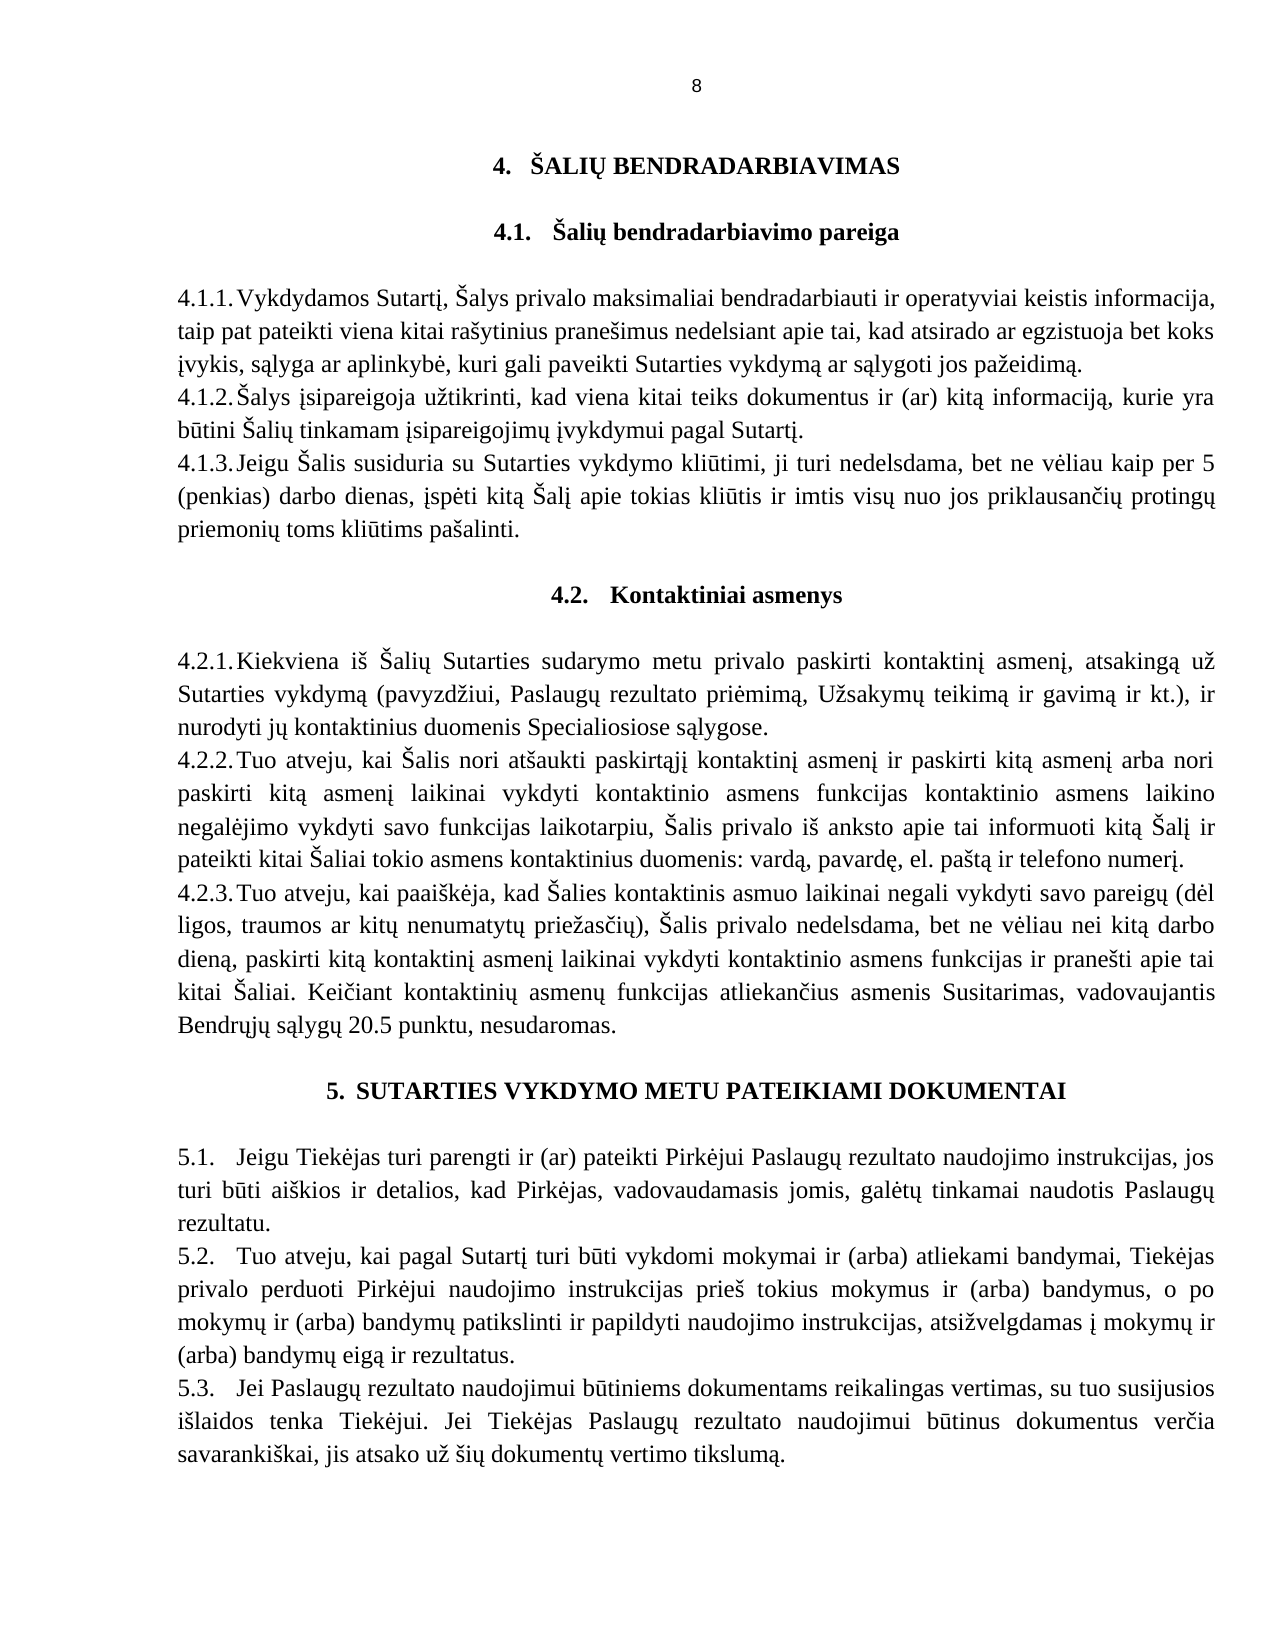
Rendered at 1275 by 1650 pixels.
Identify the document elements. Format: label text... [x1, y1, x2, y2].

text 5.2. Tuo atveju, kai pagal Sutartį turi būti vykdomi mokymai ir (arba) atliekami bandymai, Tiekėjas privalo perduoti Pirkėjui naudojimo instrukcijas prieš tokius mokymus ir (arba) bandymus, o po mokymų ir (arba) bandymų patikslinti ir papildyti naudojimo instrukcijas, atsižvelgdamas į mokymų ir (arba) bandymų eigą ir rezultatus. [177, 1241, 1216, 1369]
text 4.1.1. Vykdydamos Sutartį, Šalys privalo maksimaliai bendradarbiauti ir operatyviai keistis informacija, taip pat pateikti viena kitai rašytinius pranešimus nedelsiant apie tai, kad atsirado ar egzistuoja bet koks įvykis, sąlyga ar aplinkybė, kuri gali paveikti Sutarties vykdymą ar sąlygoti jos pažeidimą. [177, 283, 1216, 378]
text 4.2.1. Kiekviena iš Šalių Sutarties sudarymo metu privalo paskirti kontaktinį asmenį, atsakingą už Sutarties vykdymą (pavyzdžiui, Paslaugų rezultato priėmimą, Užsakymų teikimą ir gavimą ir kt.), ir nurodyti jų kontaktinius duomenis Specialiosiose sąlygose. [177, 646, 1216, 741]
text 4.1.3. Jeigu Šalis susiduria su Sutarties vykdymo kliūtimi, ji turi nedelsdama, bet ne vėliau kaip per 5 (penkias) darbo dienas, įspėti kitą Šalį apie tokias kliūtis ir imtis visų nuo jos priklausančių protingų priemonių toms kliūtims pašalinti. [177, 448, 1216, 543]
text 5.3. Jei Paslaugų rezultato naudojimui būtiniems dokumentams reikalingas vertimas, su tuo susijusios išlaidos tenka Tiekėjui. Jei Tiekėjas Paslaugų rezultato naudojimui būtinus dokumentus verčia savarankiškai, jis atsako už šių dokumentų vertimo tikslumą. [177, 1373, 1216, 1468]
text 5. SUTARTIES VYKDYMO METU PATEIKIAMI dokumentai [177, 1076, 1216, 1104]
text 4. Šalių bendradarbiavimas [177, 151, 1216, 180]
text 5.1. Jeigu Tiekėjas turi parengti ir (ar) pateikti Pirkėjui Paslaugų rezultato naudojimo instrukcijas, jos turi būti aiškios ir detalios, kad Pirkėjas, vadovaudamasis jomis, galėtų tinkamai naudotis Paslaugų rezultatu. [177, 1142, 1216, 1237]
text 4.2. Kontaktiniai asmenys [177, 580, 1216, 609]
text 4.2.3. Tuo atveju, kai paaiškėja, kad Šalies kontaktinis asmuo laikinai negali vykdyti savo pareigų (dėl ligos, traumos ar kitų nenumatytų priežasčių), Šalis privalo nedelsdama, bet ne vėliau nei kitą darbo dieną, paskirti kitą kontaktinį asmenį laikinai vykdyti kontaktinio asmens funkcijas ir pranešti apie tai kitai Šaliai. Keičiant kontaktinių asmenų funkcijas atliekančius asmenis Susitarimas, vadovaujantis Bendrųjų sąlygų 20.5 punktu, nesudaromas. [177, 878, 1216, 1038]
text 4.1.2. Šalys įsipareigoja užtikrinti, kad viena kitai teiks dokumentus ir (ar) kitą informaciją, kurie yra būtini Šalių tinkamam įsipareigojimų įvykdymui pagal Sutartį. [177, 382, 1216, 444]
text 4.2.2. Tuo atveju, kai Šalis nori atšaukti paskirtąjį kontaktinį asmenį ir paskirti kitą asmenį arba nori paskirti kitą asmenį laikinai vykdyti kontaktinio asmens funkcijas kontaktinio asmens laikino negalėjimo vykdyti savo funkcijas laikotarpiu, Šalis privalo iš anksto apie tai informuoti kitą Šalį ir pateikti kitai Šaliai tokio asmens kontaktinius duomenis: vardą, pavardę, el. paštą ir telefono numerį. [177, 746, 1216, 873]
text 4.1. Šalių bendradarbiavimo pareiga [177, 217, 1216, 246]
